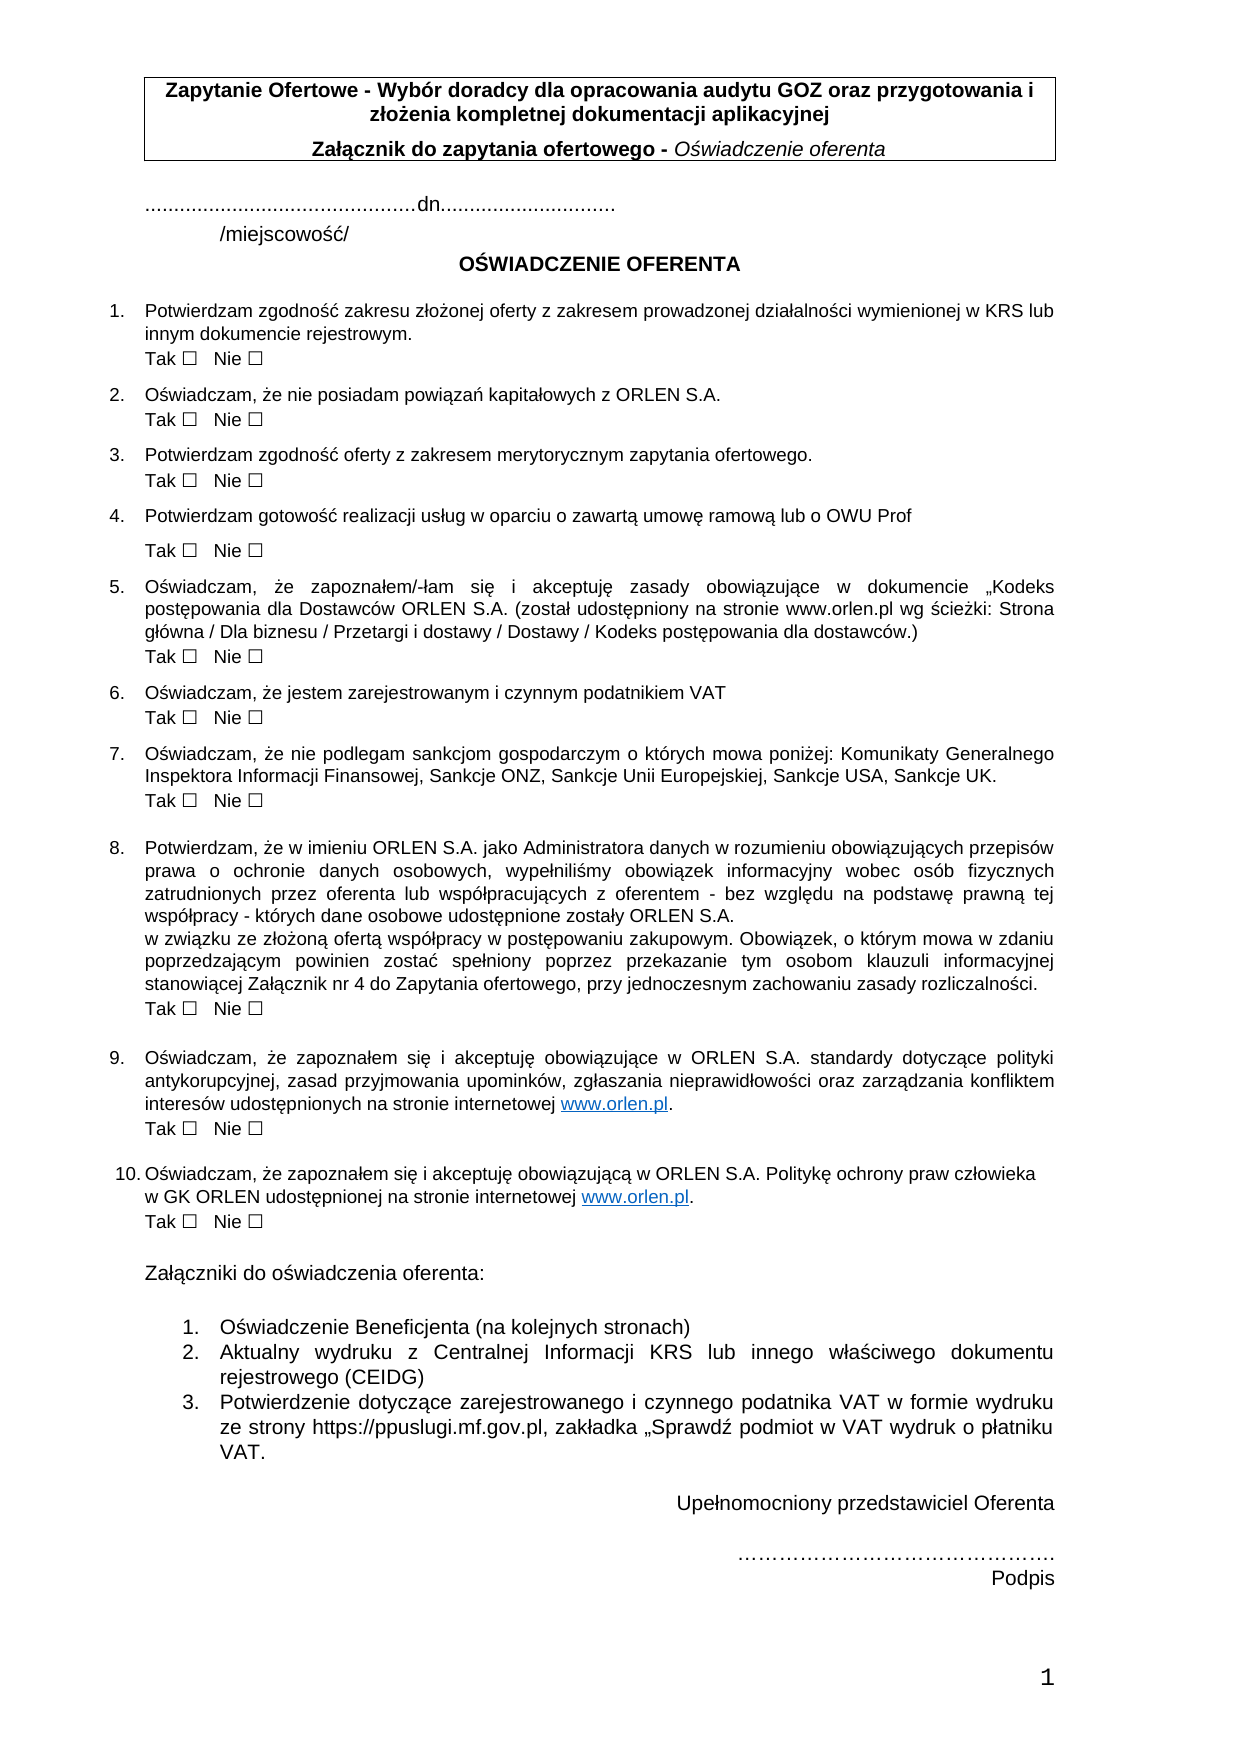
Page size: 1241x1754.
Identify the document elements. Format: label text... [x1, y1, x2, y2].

text Upełnomocniony przedstawiciel Oferenta [144, 1490, 1055, 1514]
text ………………………………………. [144, 1541, 1055, 1564]
text Tak Nie [144, 643, 1055, 669]
text Tak Nie [144, 788, 1055, 813]
text Zapytanie Ofertowe - Wybór doradcy dla opracowania audytu GOZ oraz przygotowania i złożenia kompletnej dokumentacji aplikacyjnej [145, 78, 1055, 126]
text dn [144, 192, 1055, 216]
list Oświadczam, że jestem zarejestrowanym i czynnym podatnikiem VAT [109, 682, 1055, 703]
text Tak Nie [144, 406, 1055, 432]
text Załączniki do oświadczenia oferenta: [144, 1260, 1055, 1284]
list Potwierdzam zgodność oferty z zakresem merytorycznym zapytania ofertowego. [109, 444, 1055, 466]
text Tak Nie [144, 537, 1055, 563]
list Oświadczam, że nie posiadam powiązań kapitałowych z ORLEN S.A. [109, 383, 1055, 405]
list Oświadczam, że zapoznałem/-łam się i akceptuję zasady obowiązujące w dokumencie „Kodeks postępowania dla Dostawców ORLEN S.A. (został udostępniony na stronie www.orlen.pl wg ścieżki: Strona główna / Dla biznesu / Przetargi i dostawy / Dostawy / Kodeks postępowania dla dostawców.) [109, 576, 1055, 642]
list Potwierdzam zgodność zakresu złożonej oferty z zakresem prowadzonej działalności wymienionej w KRS lub innym dokumencie rejestrowym. [109, 300, 1055, 344]
text Tak Nie [144, 1115, 1055, 1140]
text Tak Nie [144, 467, 1055, 492]
text Tak Nie [144, 1208, 1055, 1234]
text Tak Nie [144, 345, 1055, 371]
list Oświadczam, że zapoznałem się i akceptuję obowiązujące w ORLEN S.A. standardy dotyczące polityki antykorupcyjnej, zasad przyjmowania upominków, zgłaszania nieprawidłowości oraz zarządzania konfliktem interesów udostępnionych na stronie internetowej www.orlen.pl. [109, 1047, 1055, 1114]
list Oświadczam, że nie podlegam sankcjom gospodarczym o których mowa poniżej: Komunikaty Generalnego Inspektora Informacji Finansowej, Sankcje ONZ, Sankcje Unii Europejskiej, Sankcje USA, Sankcje UK. [109, 742, 1055, 787]
text OŚWIADCZENIE OFERENTA [144, 252, 1055, 276]
list Potwierdzam gotowość realizacji usług w oparciu o zawartą umowę ramową lub o OWU Prof [109, 505, 1055, 527]
text Tak Nie [144, 995, 1055, 1021]
text /miejscowość/ [144, 222, 1055, 246]
text Podpis [144, 1566, 1055, 1589]
list Oświadczam, że zapoznałem się i akceptuję obowiązującą w ORLEN S.A. Politykę ochrony praw człowieka w GK ORLEN udostępnionej na stronie internetowej www.orlen.pl. [115, 1163, 1055, 1207]
list Oświadczenie Beneficjenta (na kolejnych stronach) [182, 1314, 1055, 1338]
list Aktualny wydruku z Centralnej Informacji KRS lub innego właściwego dokumentu rejestrowego (CEIDG) [182, 1340, 1055, 1389]
list Potwierdzenie dotyczące zarejestrowanego i czynnego podatnika VAT w formie wydruku ze strony https://ppuslugi.mf.gov.pl, zakładka „Sprawdź podmiot w VAT wydruk o płatniku VAT. [182, 1390, 1055, 1464]
text Tak Nie [144, 704, 1055, 730]
text Załącznik do zapytania ofertowego - Oświadczenie oferenta [145, 135, 1055, 160]
list Potwierdzam, że w imieniu ORLEN S.A. jako Administratora danych w rozumieniu obowiązujących przepisów prawa o ochronie danych osobowych, wypełniliśmy obowiązek informacyjny wobec osób fizycznych zatrudnionych przez oferenta lub współpracujących z oferentem - bez względu na podstawę prawną tej współpracy - których dane osobowe udostępnione zostały ORLEN S.A. w związku ze złożoną ofertą współpracy w postępowaniu zakupowym. Obowiązek, o którym mowa w zdaniu poprzedzającym powinien zostać spełniony poprzez przekazanie tym osobom klauzuli informacyjnej stanowiącej Załącznik nr 4 do Zapytania ofertowego, przy jednoczesnym zachowaniu zasady rozliczalności. [109, 837, 1055, 994]
